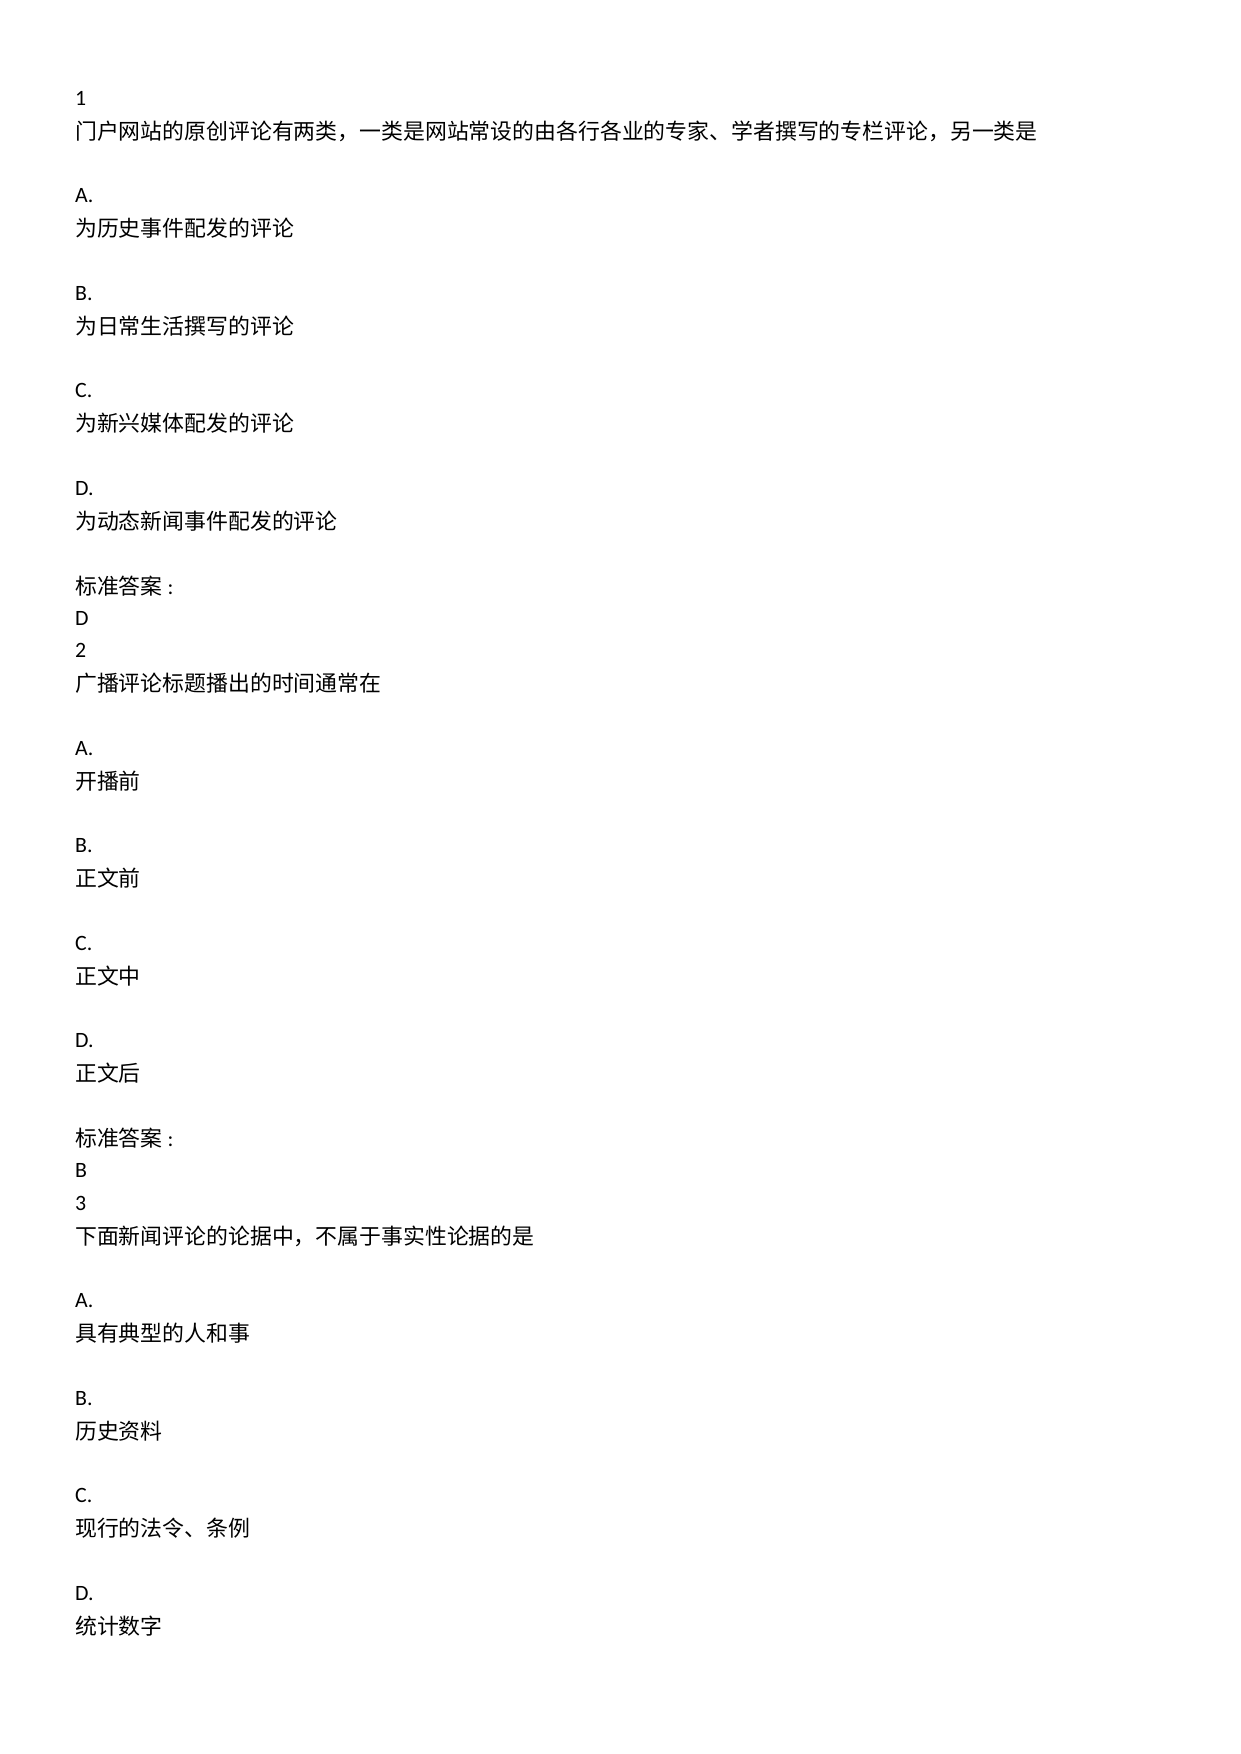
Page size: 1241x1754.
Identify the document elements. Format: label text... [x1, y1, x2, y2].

text 为历史事件配发的评论 [75, 211, 1165, 243]
text A. [75, 178, 1165, 211]
text 正文后 [75, 1056, 1165, 1088]
text 为动态新闻事件配发的评论 [75, 503, 1165, 536]
text D [75, 601, 1165, 633]
text D. [75, 471, 1165, 503]
text 正文前 [75, 861, 1165, 893]
text B. [75, 1381, 1165, 1413]
text 下面新闻评论的论据中，不属于事实性论据的是 [75, 1218, 1165, 1251]
text D. [75, 1576, 1165, 1608]
text 3 [75, 1186, 1165, 1218]
text 2 [75, 633, 1165, 666]
text 现行的法令、条例 [75, 1511, 1165, 1543]
text C. [75, 926, 1165, 958]
text 门户网站的原创评论有两类，一类是网站常设的由各行各业的专家、学者撰写的专栏评论，另一类是 [75, 113, 1165, 146]
text B [75, 1153, 1165, 1186]
text 为日常生活撰写的评论 [75, 308, 1165, 341]
text 历史资料 [75, 1413, 1165, 1446]
text 开播前 [75, 763, 1165, 796]
text 正文中 [75, 958, 1165, 991]
text 标准答案 : [75, 568, 1165, 601]
text D. [75, 1023, 1165, 1056]
text 统计数字 [75, 1608, 1165, 1641]
text 标准答案 : [75, 1121, 1165, 1153]
text B. [75, 828, 1165, 861]
text 为新兴媒体配发的评论 [75, 406, 1165, 438]
text C. [75, 373, 1165, 406]
text B. [75, 276, 1165, 308]
text 具有典型的人和事 [75, 1316, 1165, 1348]
text 1 [75, 81, 1165, 113]
text C. [75, 1478, 1165, 1511]
text 广播评论标题播出的时间通常在 [75, 666, 1165, 698]
text A. [75, 1283, 1165, 1316]
text A. [75, 731, 1165, 763]
